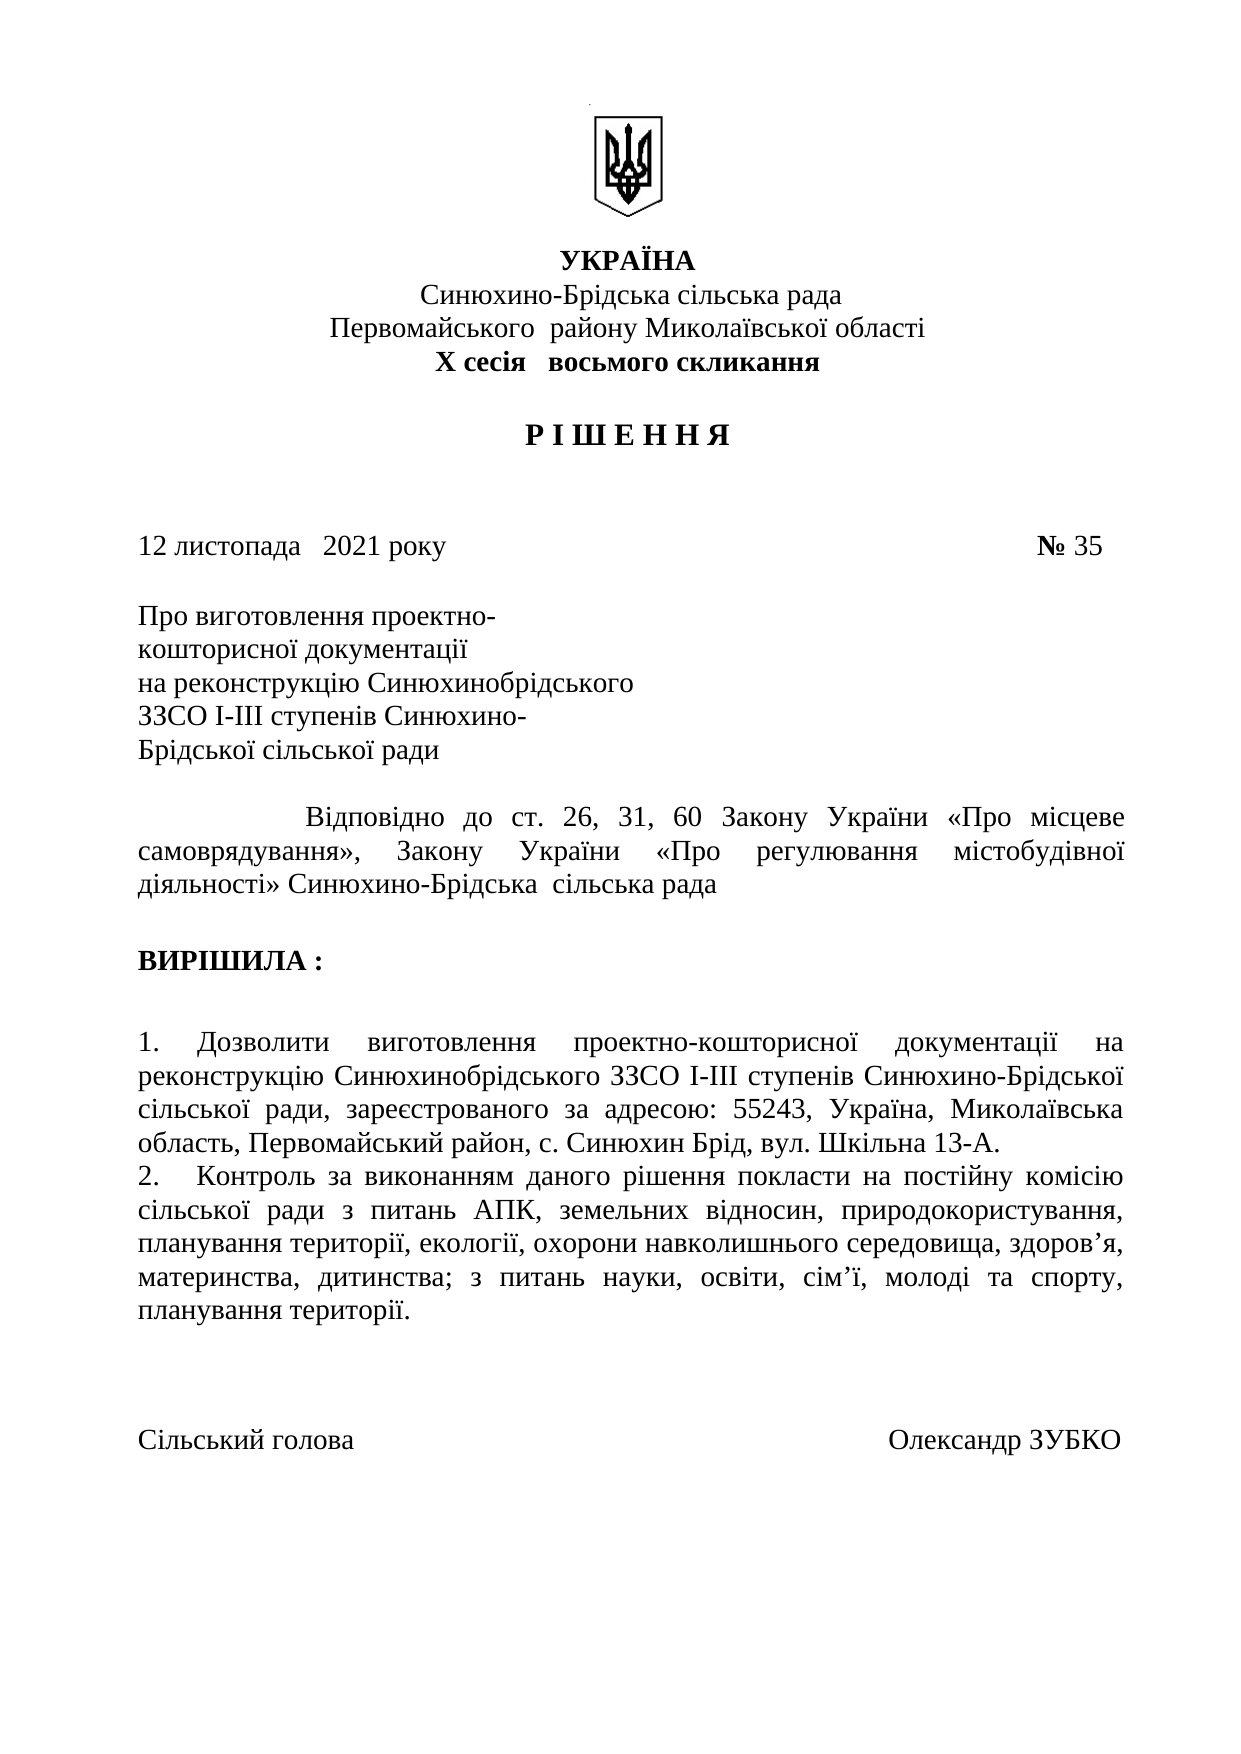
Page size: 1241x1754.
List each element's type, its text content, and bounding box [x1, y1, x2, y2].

text Відповідно до ст. 26, 31, 60 Закону України «Про місцеве самоврядування», Закону України «Про регулювання містобудівної діяльності» Синюхино-Брідська сільська рада [138, 799, 1125, 900]
text Синюхино-Брідська сільська рада [138, 277, 1124, 310]
text Р І Ш Е Н Н Я [138, 416, 1124, 452]
text 12 листопада 2021 року № 35 [138, 528, 1124, 562]
picture [571, 87, 686, 238]
table_header Про виготовлення проектно-кошторисної документації на реконструкцію Синюхинобрідського ЗЗСО І-ІІІ ступенів Синюхино-Брідської сільської ради [126, 598, 652, 766]
text Х сесія восьмого скликання [138, 344, 1124, 377]
text 1. Дозволити виготовлення проектно-кошторисної документації на реконструкцію Синюхинобрідського ЗЗСО І-ІІІ ступенів Синюхино-Брідської сільської ради, зареєстрованого за адресою: 55243, Україна, Миколаївська область, Первомайський район, с. Синюхин Брід, вул. Шкільна 13-А. [138, 1024, 1124, 1158]
text Сільський голова Олександр ЗУБКО [138, 1422, 1124, 1455]
text УКРАЇНА [138, 243, 1124, 277]
text Первомайського району Миколаївської області [138, 310, 1124, 344]
text ВИРІШИЛА : [138, 943, 1124, 977]
text 2. Контроль за виконанням даного рішення покласти на постійну комісію сільської ради з питань АПК, земельних відносин, природокористування, планування території, екології, охорони навколишнього середовища, здоров’я, материнства, дитинства; з питань науки, освіти, сім’ї, молоді та спорту, планування території. [138, 1158, 1124, 1326]
